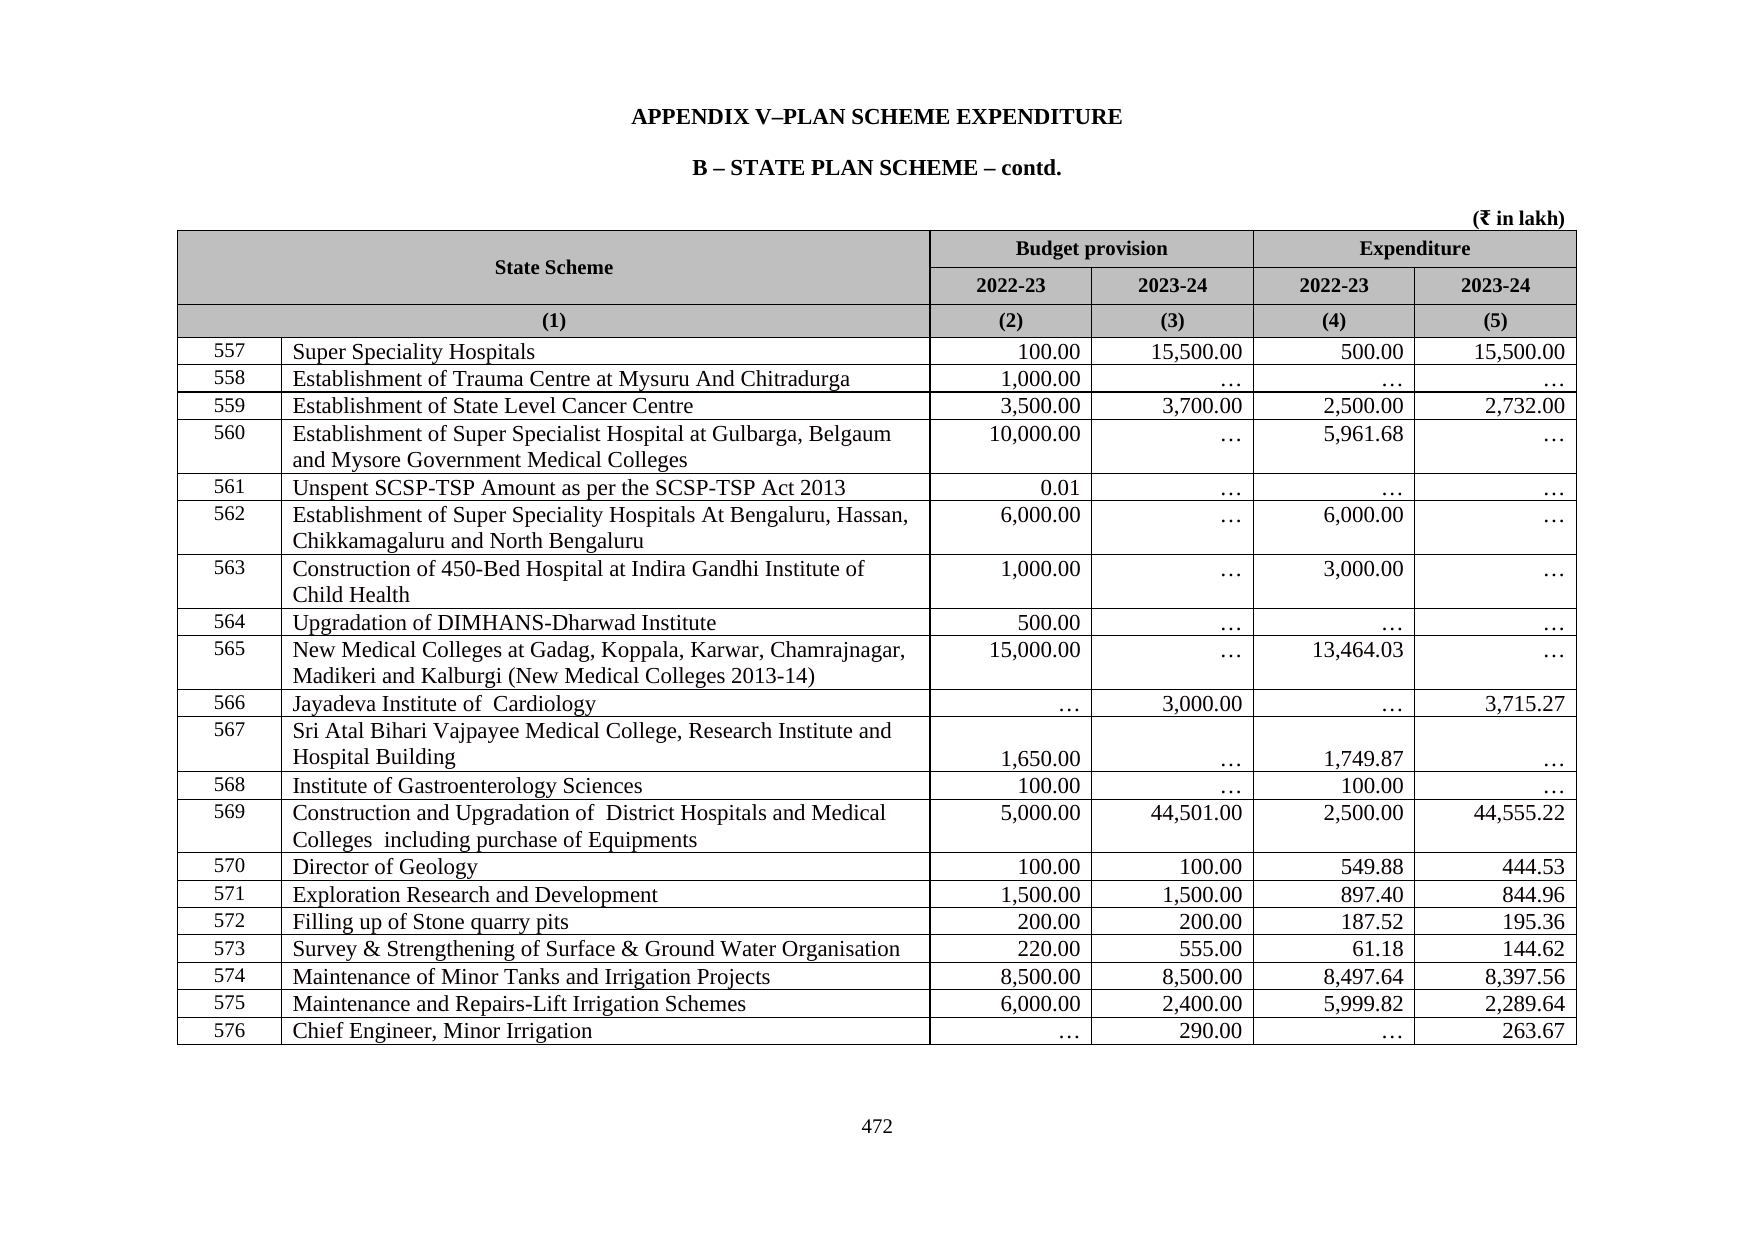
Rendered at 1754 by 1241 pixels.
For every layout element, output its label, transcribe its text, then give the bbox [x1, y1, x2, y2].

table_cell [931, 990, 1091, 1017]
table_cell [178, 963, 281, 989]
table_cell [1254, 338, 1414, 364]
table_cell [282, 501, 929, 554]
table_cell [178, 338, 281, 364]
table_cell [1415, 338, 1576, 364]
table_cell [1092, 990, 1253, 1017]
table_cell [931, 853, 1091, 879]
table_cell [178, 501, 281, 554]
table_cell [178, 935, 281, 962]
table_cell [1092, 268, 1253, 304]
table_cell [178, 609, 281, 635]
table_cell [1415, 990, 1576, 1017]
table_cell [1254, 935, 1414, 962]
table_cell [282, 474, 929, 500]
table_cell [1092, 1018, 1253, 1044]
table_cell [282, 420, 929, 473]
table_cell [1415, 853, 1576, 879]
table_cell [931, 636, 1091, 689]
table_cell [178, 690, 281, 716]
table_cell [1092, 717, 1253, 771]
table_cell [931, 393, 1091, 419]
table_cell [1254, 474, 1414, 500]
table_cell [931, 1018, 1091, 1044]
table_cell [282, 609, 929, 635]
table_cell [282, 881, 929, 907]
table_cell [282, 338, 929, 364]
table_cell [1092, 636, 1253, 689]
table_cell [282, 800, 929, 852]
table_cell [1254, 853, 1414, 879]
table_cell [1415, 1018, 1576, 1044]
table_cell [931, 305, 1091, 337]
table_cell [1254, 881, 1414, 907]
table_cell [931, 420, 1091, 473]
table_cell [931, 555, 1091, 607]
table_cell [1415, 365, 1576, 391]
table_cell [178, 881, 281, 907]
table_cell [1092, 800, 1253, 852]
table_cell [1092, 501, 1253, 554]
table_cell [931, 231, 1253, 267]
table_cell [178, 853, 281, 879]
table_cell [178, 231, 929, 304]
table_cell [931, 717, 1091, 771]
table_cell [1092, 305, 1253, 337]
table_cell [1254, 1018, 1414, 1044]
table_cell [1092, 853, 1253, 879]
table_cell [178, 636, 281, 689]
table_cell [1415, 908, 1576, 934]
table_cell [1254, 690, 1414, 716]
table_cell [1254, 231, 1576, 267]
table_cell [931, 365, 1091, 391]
text APPENDIX V–PLAN SCHEME EXPENDITURE [150, 103, 1604, 130]
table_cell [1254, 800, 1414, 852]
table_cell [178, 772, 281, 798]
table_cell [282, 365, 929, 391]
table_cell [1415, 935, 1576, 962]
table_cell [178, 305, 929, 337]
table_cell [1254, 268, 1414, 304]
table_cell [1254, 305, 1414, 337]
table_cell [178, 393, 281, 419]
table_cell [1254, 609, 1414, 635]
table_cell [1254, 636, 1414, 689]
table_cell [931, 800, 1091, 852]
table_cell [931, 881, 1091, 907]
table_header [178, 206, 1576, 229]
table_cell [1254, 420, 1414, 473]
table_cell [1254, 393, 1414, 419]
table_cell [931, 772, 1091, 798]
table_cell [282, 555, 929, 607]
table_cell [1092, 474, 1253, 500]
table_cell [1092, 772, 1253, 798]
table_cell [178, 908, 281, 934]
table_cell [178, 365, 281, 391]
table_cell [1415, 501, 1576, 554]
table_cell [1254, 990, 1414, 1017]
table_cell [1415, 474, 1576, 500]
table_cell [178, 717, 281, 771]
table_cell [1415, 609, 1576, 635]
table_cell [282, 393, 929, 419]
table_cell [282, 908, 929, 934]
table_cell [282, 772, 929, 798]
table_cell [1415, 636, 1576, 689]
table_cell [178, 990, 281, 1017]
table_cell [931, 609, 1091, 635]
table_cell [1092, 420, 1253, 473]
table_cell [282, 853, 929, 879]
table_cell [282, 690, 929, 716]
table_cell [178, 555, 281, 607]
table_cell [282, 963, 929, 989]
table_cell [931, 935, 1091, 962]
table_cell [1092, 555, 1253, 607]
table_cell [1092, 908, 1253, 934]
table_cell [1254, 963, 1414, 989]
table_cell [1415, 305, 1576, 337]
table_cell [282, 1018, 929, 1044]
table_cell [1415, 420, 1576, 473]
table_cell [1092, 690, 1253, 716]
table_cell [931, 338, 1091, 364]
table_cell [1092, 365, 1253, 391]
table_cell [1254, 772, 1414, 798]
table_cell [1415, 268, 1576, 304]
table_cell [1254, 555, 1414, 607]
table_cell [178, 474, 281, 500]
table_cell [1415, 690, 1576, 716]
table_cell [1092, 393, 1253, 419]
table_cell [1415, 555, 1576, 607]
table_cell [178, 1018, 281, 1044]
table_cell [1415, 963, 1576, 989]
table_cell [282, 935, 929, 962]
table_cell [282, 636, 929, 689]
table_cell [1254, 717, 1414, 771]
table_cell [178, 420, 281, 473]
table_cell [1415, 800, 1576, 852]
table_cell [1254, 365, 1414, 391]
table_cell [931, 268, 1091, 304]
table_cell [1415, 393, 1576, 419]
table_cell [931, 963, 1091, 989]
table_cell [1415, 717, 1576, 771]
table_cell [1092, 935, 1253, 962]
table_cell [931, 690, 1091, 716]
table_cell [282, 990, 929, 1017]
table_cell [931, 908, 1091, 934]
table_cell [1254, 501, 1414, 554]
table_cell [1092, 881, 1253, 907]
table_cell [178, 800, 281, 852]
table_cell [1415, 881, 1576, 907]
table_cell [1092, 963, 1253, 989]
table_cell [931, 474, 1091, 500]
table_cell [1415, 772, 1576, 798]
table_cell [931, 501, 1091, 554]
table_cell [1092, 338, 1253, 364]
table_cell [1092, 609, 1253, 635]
text B – STATE PLAN SCHEME – contd. [150, 154, 1604, 181]
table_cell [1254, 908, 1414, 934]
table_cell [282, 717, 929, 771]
